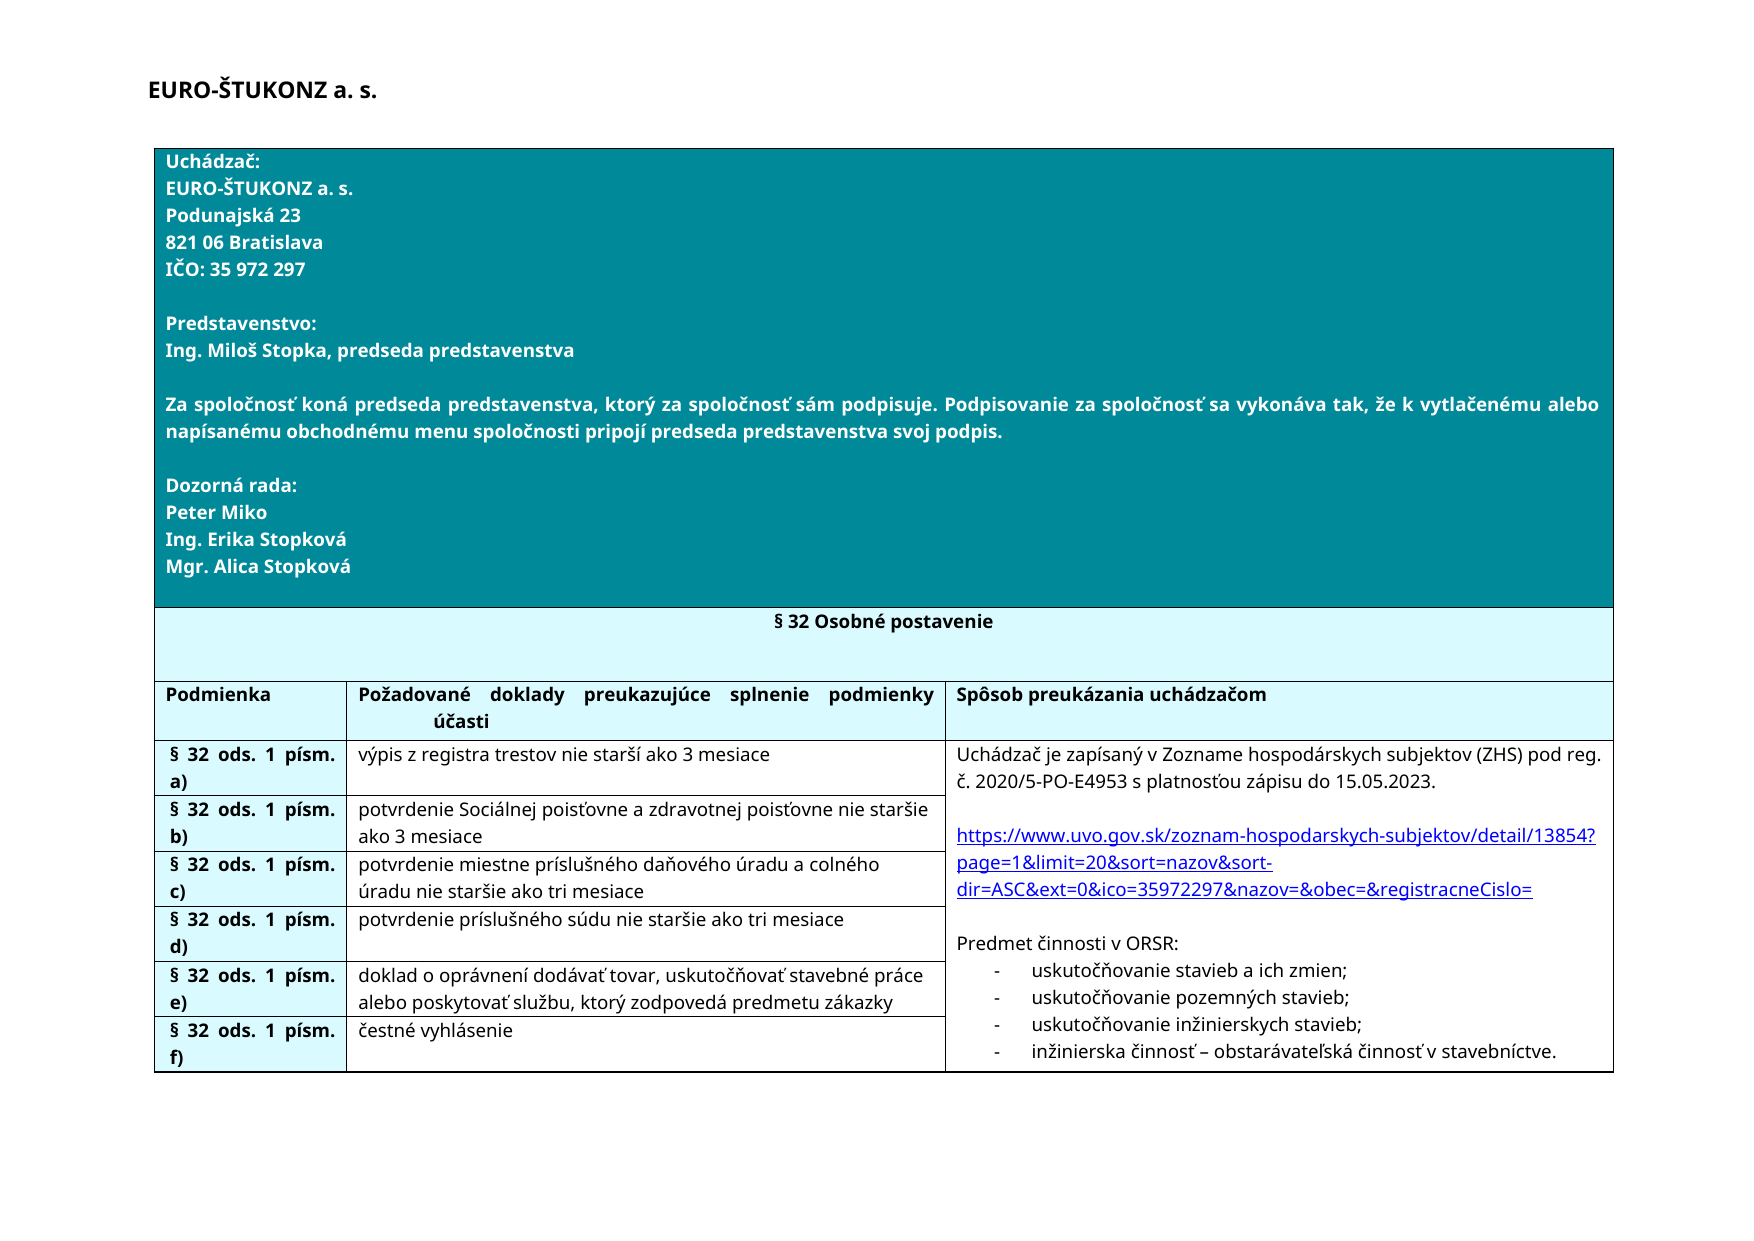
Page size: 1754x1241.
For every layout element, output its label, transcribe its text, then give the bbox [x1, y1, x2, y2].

table_cell Požadované doklady preukazujúce splnenie podmienky účasti [347, 682, 945, 740]
table_cell § 32 ods. 1 písm. b) [155, 796, 346, 851]
table_cell potvrdenie príslušného súdu nie staršie ako tri mesiace [347, 907, 945, 961]
table_header Uchádzač: EURO-ŠTUKONZ a. s. Podunajská 23 821 06 Bratislava IČO: 35 972 297 Predstavenstvo: Ing. Miloš Stopka, predseda predstavenstva Za spoločnosť koná predseda predstavenstva, ktorý za spoločnosť sám podpisuje. Podpisovanie za spoločnosť sa vykonáva tak, že k vytlačenému alebo napísanému obchodnému menu spoločnosti pripojí predseda predstavenstva svoj podpis. Dozorná rada: Peter Miko Ing. Erika Stopková Mgr. Alica Stopková [155, 149, 1613, 607]
table_cell čestné vyhlásenie [347, 1017, 945, 1071]
table_cell § 32 ods. 1 písm. e) [155, 962, 346, 1016]
table_cell Uchádzač je zapísaný v Zozname hospodárskych subjektov (ZHS) pod reg. č. 2020/5-PO-E4953 s platnosťou zápisu do 15.05.2023. https://www.uvo.gov.sk/zoznam-hospodarskych-subjektov/detail/13854?page=1&limit=20&sort=nazov&sort-dir=ASC&ext=0&ico=35972297&nazov=&obec=&registracneCislo= Predmet činnosti v ORSR: uskutočňovanie stavieb a ich zmien; uskutočňovanie pozemných stavieb; uskutočňovanie inžinierskych stavieb; inžinierska činnosť – obstarávateľská činnosť v stavebníctve. Uchádzač zároveň predložil aj Jednotný európsky dokument za seba aj za poskytovateľa kapacít – spoločnosť EUBIRAC a. s., so sídlom Podunajská 23, 821 06 Bratislava, IČO: 35 683 066 (ďalej len „Poskytovateľ kapacít“). Poskytovateľ kapacít je zapísaný v Zozname hospodárskych subjektov (ZHS) pod reg. č. 2020/1-PO-F1919 s platnosťou zápisu do 07.01.2023. https://www.uvo.gov.sk/zoznam-hospodarskych-subjektov/detail/247?page=1&limit=20&sort=nazov&sort-dir=ASC&ext=0&ico=35683066&nazov=&obec=&registracneCislo= Predmet činnosti v ORSR: - uskutočňovanie stavieb, vrátane dopravných stavieb a ich zmien; - výkon činnosti stavbyvedúceho. Nakoľko z výpisu z obchodného registra bolo zrejmé, že dňa 19.01.2021 vznikla funkcia novej členke dozornej rady – Mgr. Alica Stopková, pričom táto skutočnosť nebola zaznamenaná v ZHS, bol uchádzač v rámci žiadosti o predloženie dokladov nahradených JED (zaslanej uchádzačovi dňa 18.08.2021) upozornený na skutočnosť, že v prípade, ak bude preukazovať splnenie podmienky účasti poskytovateľa kapacít zápisom v ZHS, bude potrebné predložiť výpis z registra trestov za Mgr. Alicu Stopkovú nie starší ako tri mesiace. Na základe žiadosti o predloženie dokladov nahradených JED uchádzač v lehote (lehota stanovená do 30.08.2021) dňa 24.08.2021 predložil výpis z registra trestov za Mgr. Alicu Stopkovú (nie starší ako tri mesiace, elektronicky podpísaný). Uchádzač podmienku účasti osobného postavenia spĺňa. [946, 741, 1613, 1071]
table_cell § 32 ods. 1 písm. c) [155, 852, 346, 906]
table_cell Podmienka [155, 682, 346, 740]
table_cell potvrdenie miestne príslušného daňového úradu a colného úradu nie staršie ako tri mesiace [347, 852, 945, 906]
table_cell Spôsob preukázania uchádzačom [946, 682, 1613, 740]
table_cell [155, 1017, 346, 1071]
table_cell potvrdenie Sociálnej poisťovne a zdravotnej poisťovne nie staršie ako 3 mesiace [347, 796, 945, 851]
table_cell výpis z registra trestov nie starší ako 3 mesiace [347, 741, 945, 795]
table_cell § 32 ods. 1 písm. d) [155, 907, 346, 961]
table_cell § 32 ods. 1 písm. a) [155, 741, 346, 795]
table_cell doklad o oprávnení dodávať tovar, uskutočňovať stavebné práce alebo poskytovať službu, ktorý zodpovedá predmetu zákazky [347, 962, 945, 1016]
table_cell § 32 Osobné postavenie [155, 608, 1613, 681]
